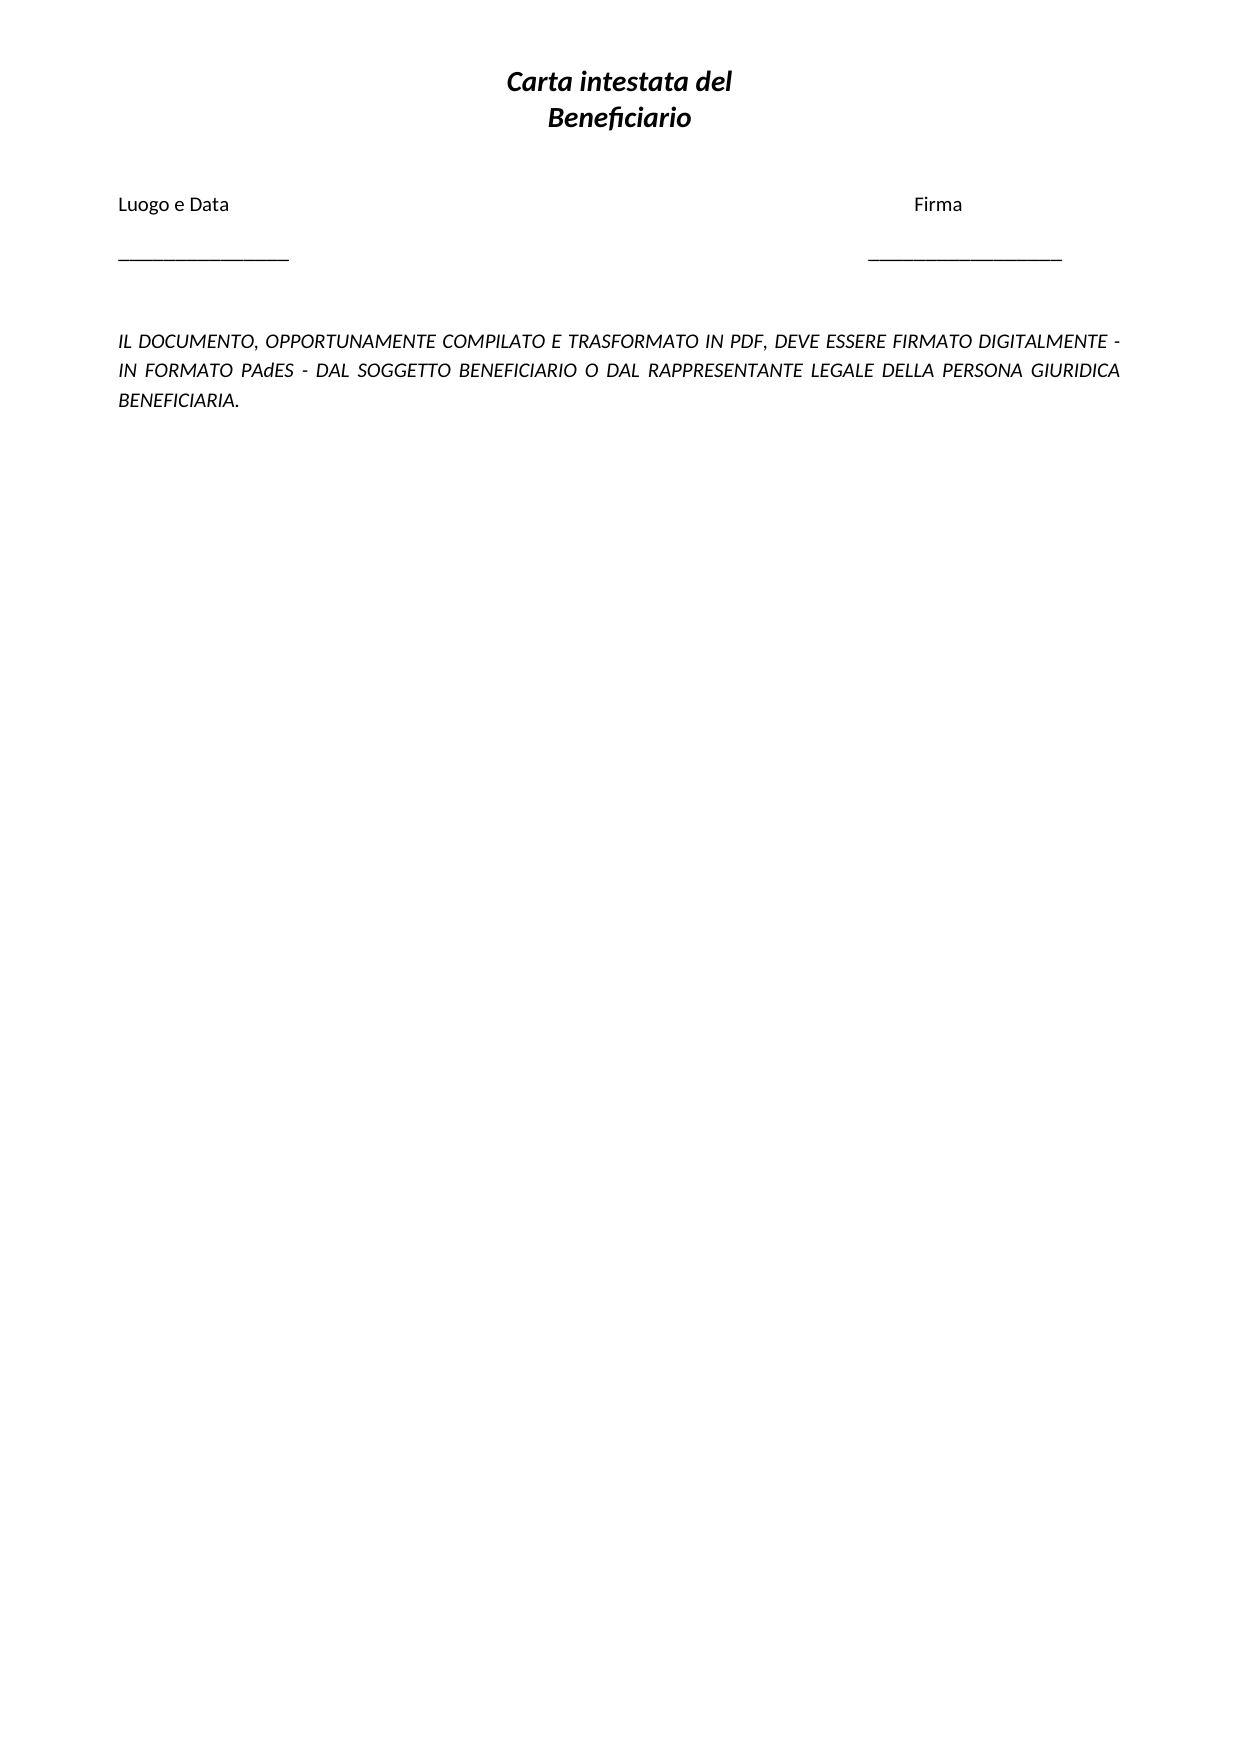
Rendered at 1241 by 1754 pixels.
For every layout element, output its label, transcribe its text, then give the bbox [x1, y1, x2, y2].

text _______________ _________________ [118, 236, 1122, 264]
text IL DOCUMENTO, OPPORTUNAMENTE COMPILATO E TRASFORMATO IN PDF, DEVE ESSERE FIRMATO DIGITALMENTE - IN FORMATO PAdES - DAL SOGGETTO BENEFICIARIO O DAL RAPPRESENTANTE LEGALE DELLA PERSONA GIURIDICA BENEFICIARIA. [118, 328, 1122, 412]
text Luogo e Data Firma [118, 192, 1122, 217]
